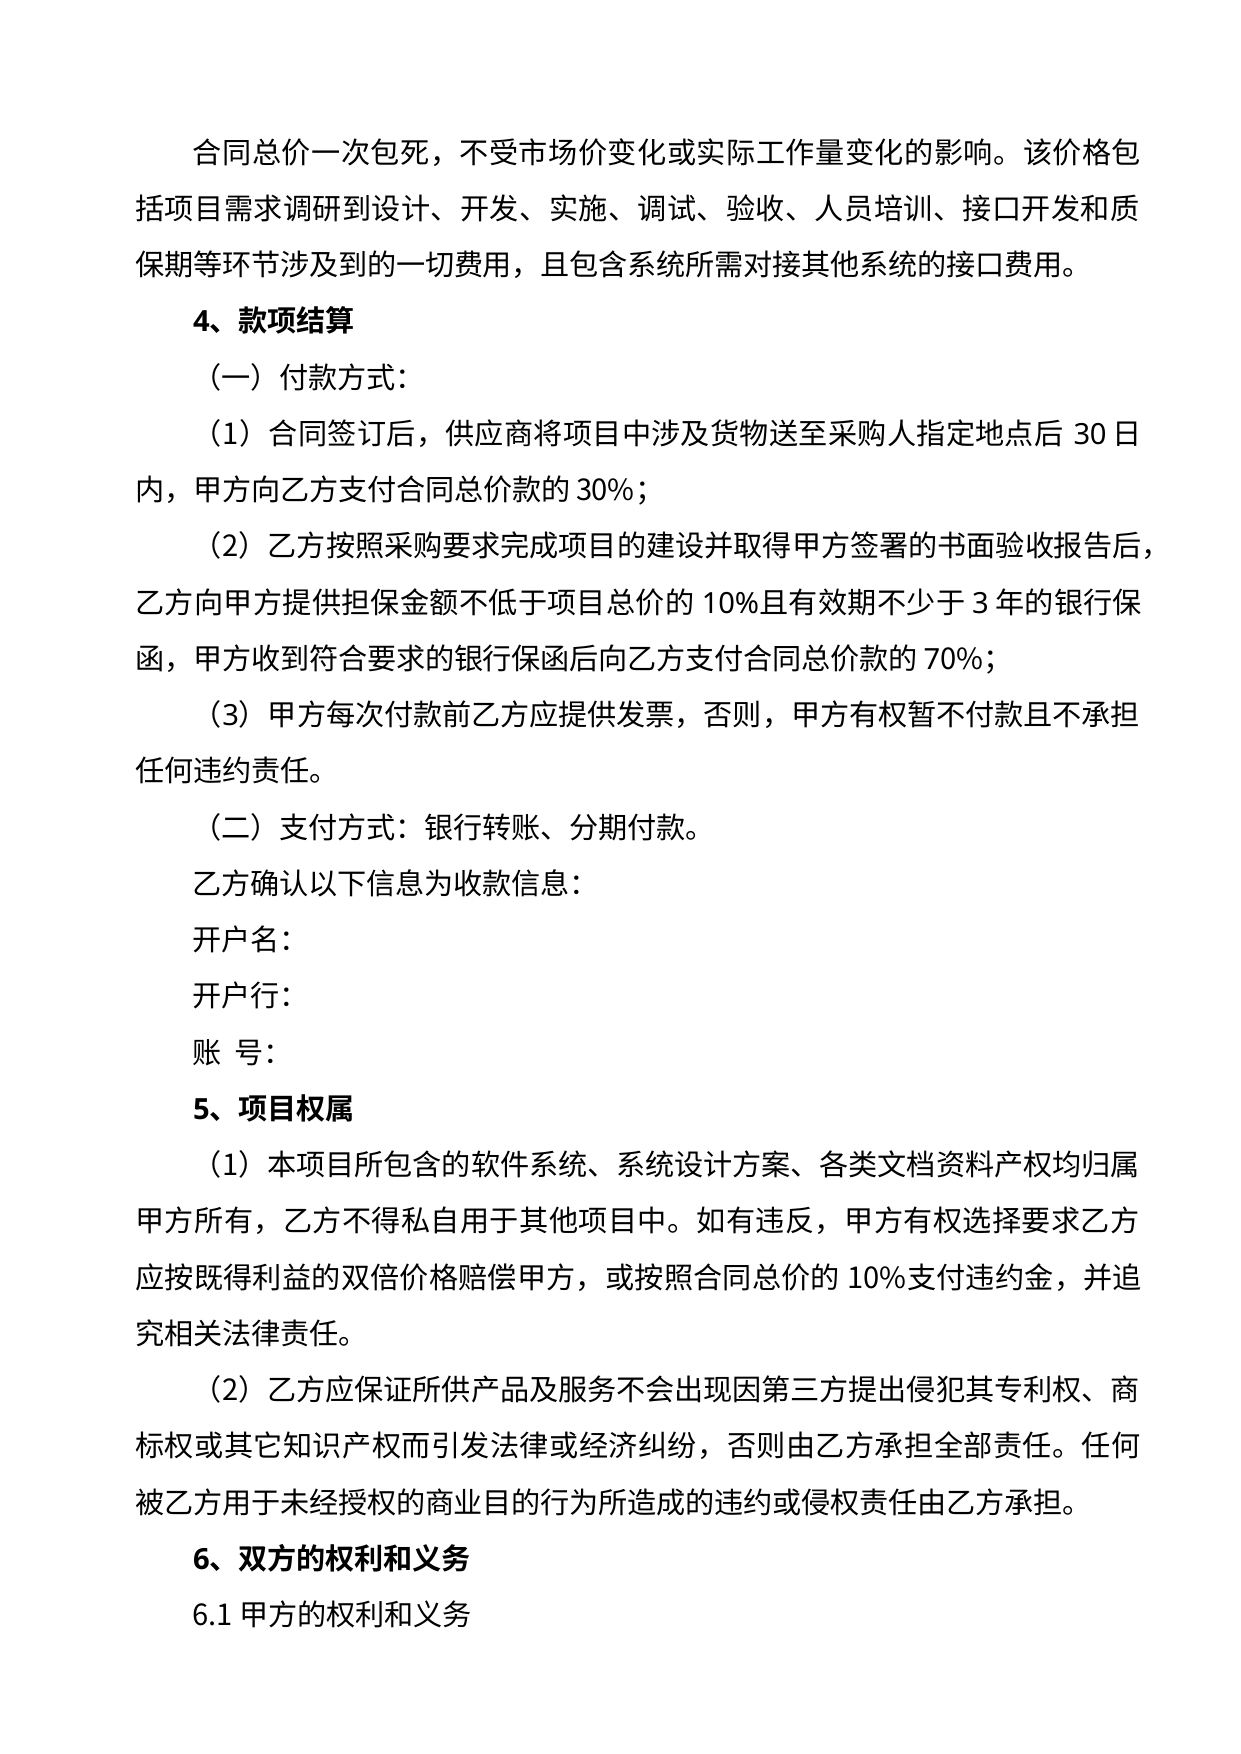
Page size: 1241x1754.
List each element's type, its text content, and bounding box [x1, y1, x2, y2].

text （二）支付方式：银行转账、分期付款。 [135, 793, 1142, 849]
text 开户名： [135, 906, 1142, 962]
text 5、项目权属 [135, 1074, 1142, 1131]
text 账 号： [135, 1018, 1142, 1074]
text 6.1 甲方的权利和义务 [135, 1581, 1142, 1637]
text （1）合同签订后，供应商将项目中涉及货物送至采购人指定地点后30日内，甲方向乙方支付合同总价款的30%； [135, 399, 1142, 512]
text 合同总价一次包死，不受市场价变化或实际工作量变化的影响。该价格包括项目需求调研到设计、开发、实施、调试、验收、人员培训、接口开发和质保期等环节涉及到的一切费用，且包含系统所需对接其他系统的接口费用。 [135, 118, 1142, 287]
text （3）甲方每次付款前乙方应提供发票，否则，甲方有权暂不付款且不承担任何违约责任。 [135, 681, 1142, 793]
text （2）乙方按照采购要求完成项目的建设并取得甲方签署的书面验收报告后，乙方向甲方提供担保金额不低于项目总价的10%且有效期不少于3年的银行保函，甲方收到符合要求的银行保函后向乙方支付合同总价款的70%； [135, 512, 1142, 681]
text （1）本项目所包含的软件系统、系统设计方案、各类文档资料产权均归属甲方所有，乙方不得私自用于其他项目中。如有违反，甲方有权选择要求乙方应按既得利益的双倍价格赔偿甲方，或按照合同总价的10%支付违约金，并追究相关法律责任。 [135, 1131, 1142, 1356]
text 乙方确认以下信息为收款信息： [135, 849, 1142, 906]
text 开户行： [135, 962, 1142, 1018]
text （一）付款方式： [135, 343, 1142, 399]
text 6、双方的权利和义务 [135, 1524, 1142, 1581]
text （2）乙方应保证所供产品及服务不会出现因第三方提出侵犯其专利权、商标权或其它知识产权而引发法律或经济纠纷，否则由乙方承担全部责任。任何被乙方用于未经授权的商业目的行为所造成的违约或侵权责任由乙方承担。 [135, 1356, 1142, 1524]
text 4、款项结算 [135, 287, 1142, 343]
